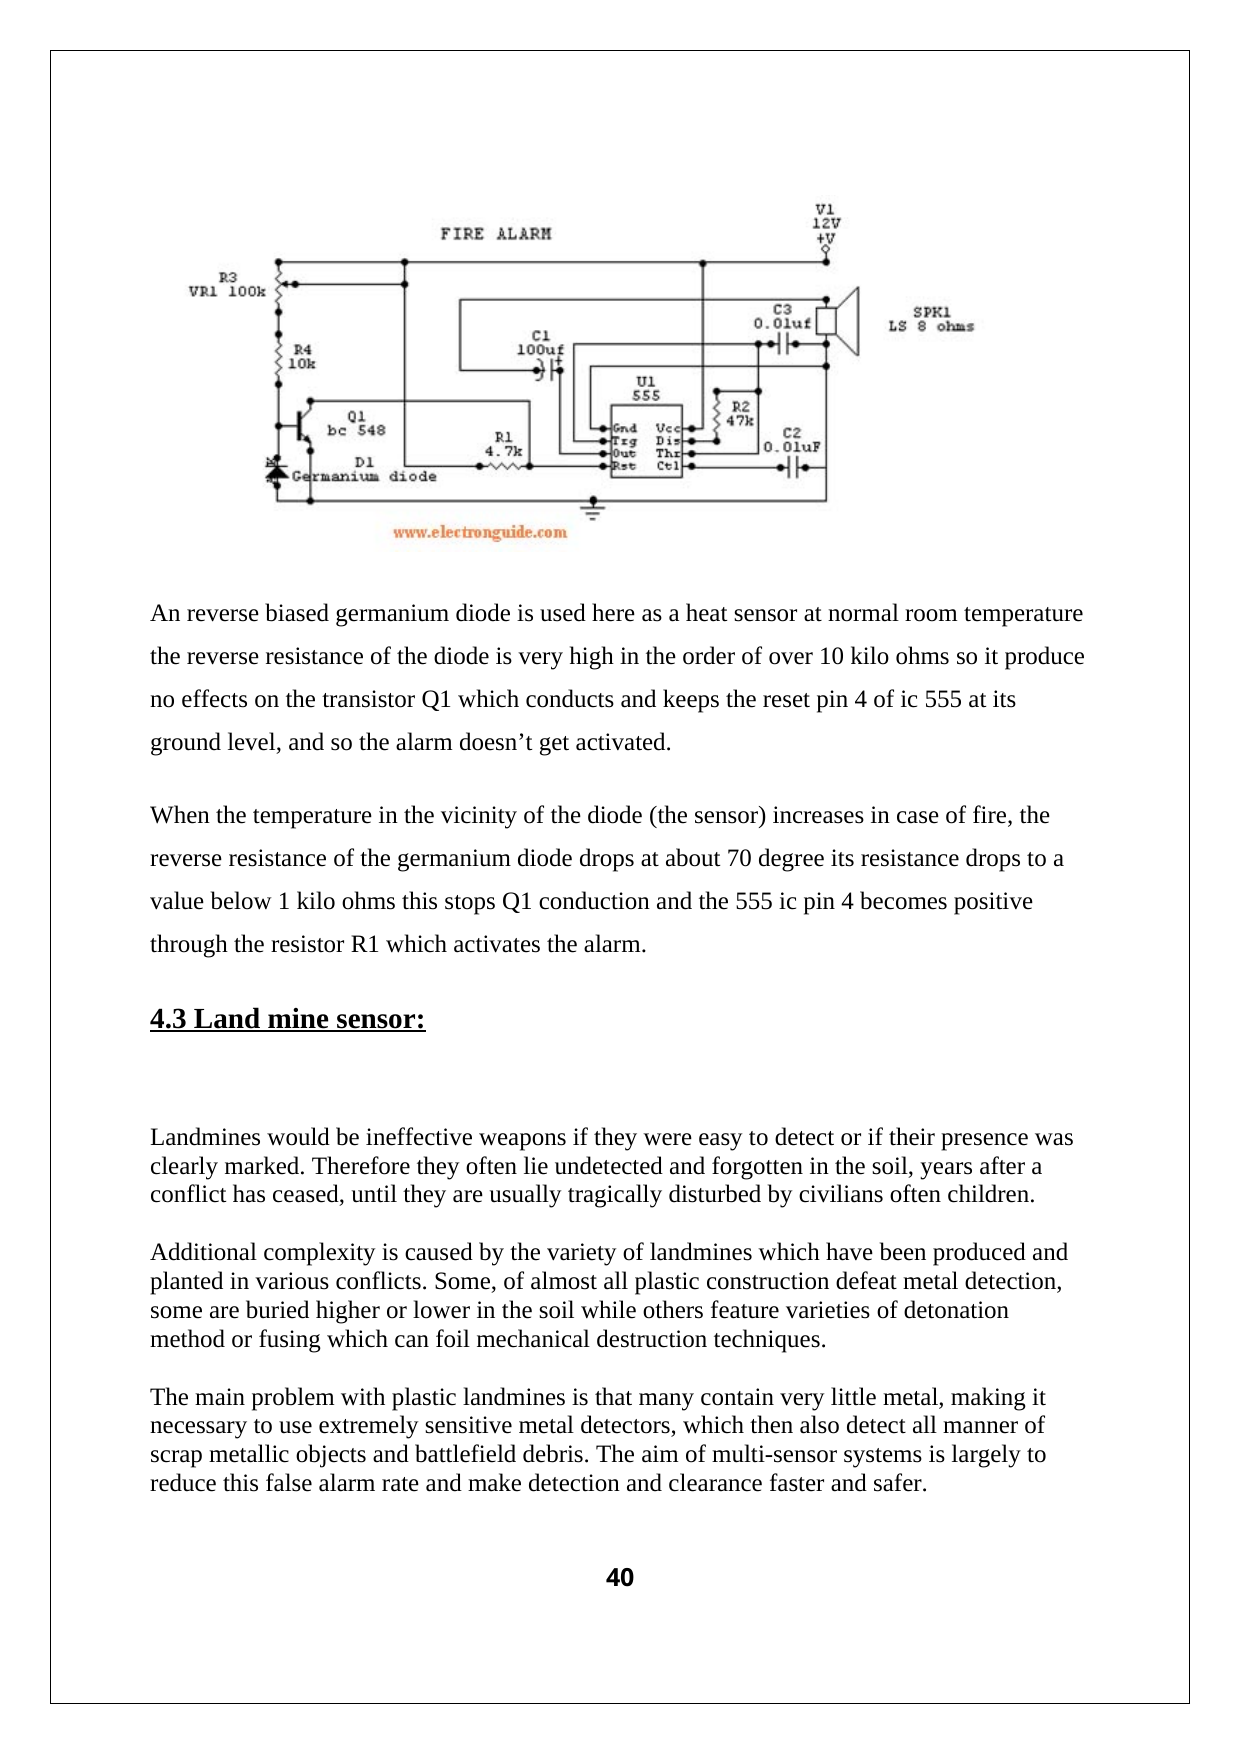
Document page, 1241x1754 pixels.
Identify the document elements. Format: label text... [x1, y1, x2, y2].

text An reverse biased germanium diode is used here as a heat sensor at normal room temperature the reverse resistance of the diode is very high in the order of over 10 kilo ohms so it produce no effects on the transistor Q1 which conducts and keeps the reset pin 4 of ic 555 at its ground level, and so the alarm doesn’t get activated. [150, 598, 1090, 756]
picture [150, 195, 1043, 552]
text 4.3 Land mine sensor: [150, 1001, 1090, 1035]
text Additional complexity is caused by the variety of landmines which have been produced and planted in various conflicts. Some, of almost all plastic construction defeat metal detection, some are buried higher or lower in the soil while others feature varieties of detonation method or fusing which can foil mechanical destruction techniques. [150, 1237, 1090, 1352]
text The main problem with plastic landmines is that many contain very little metal, making it necessary to use extremely sensitive metal detectors, which then also detect all manner of scrap metallic objects and battlefield debris. The aim of multi-sensor systems is largely to reduce this false alarm rate and make detection and clearance faster and safer. [150, 1382, 1090, 1497]
text Landmines would be ineffective weapons if they were easy to detect or if their presence was clearly marked. Therefore they often lie undetected and forgotten in the soil, years after a conflict has ceased, until they are usually tragically disturbed by civilians often children. [150, 1122, 1090, 1208]
text When the temperature in the vicinity of the diode (the sensor) increases in case of fire, the reverse resistance of the germanium diode drops at about 70 degree its resistance drops to a value below 1 kilo ohms this stops Q1 conduction and the 555 ic pin 4 becomes positive through the resistor R1 which activates the alarm. [150, 800, 1090, 958]
